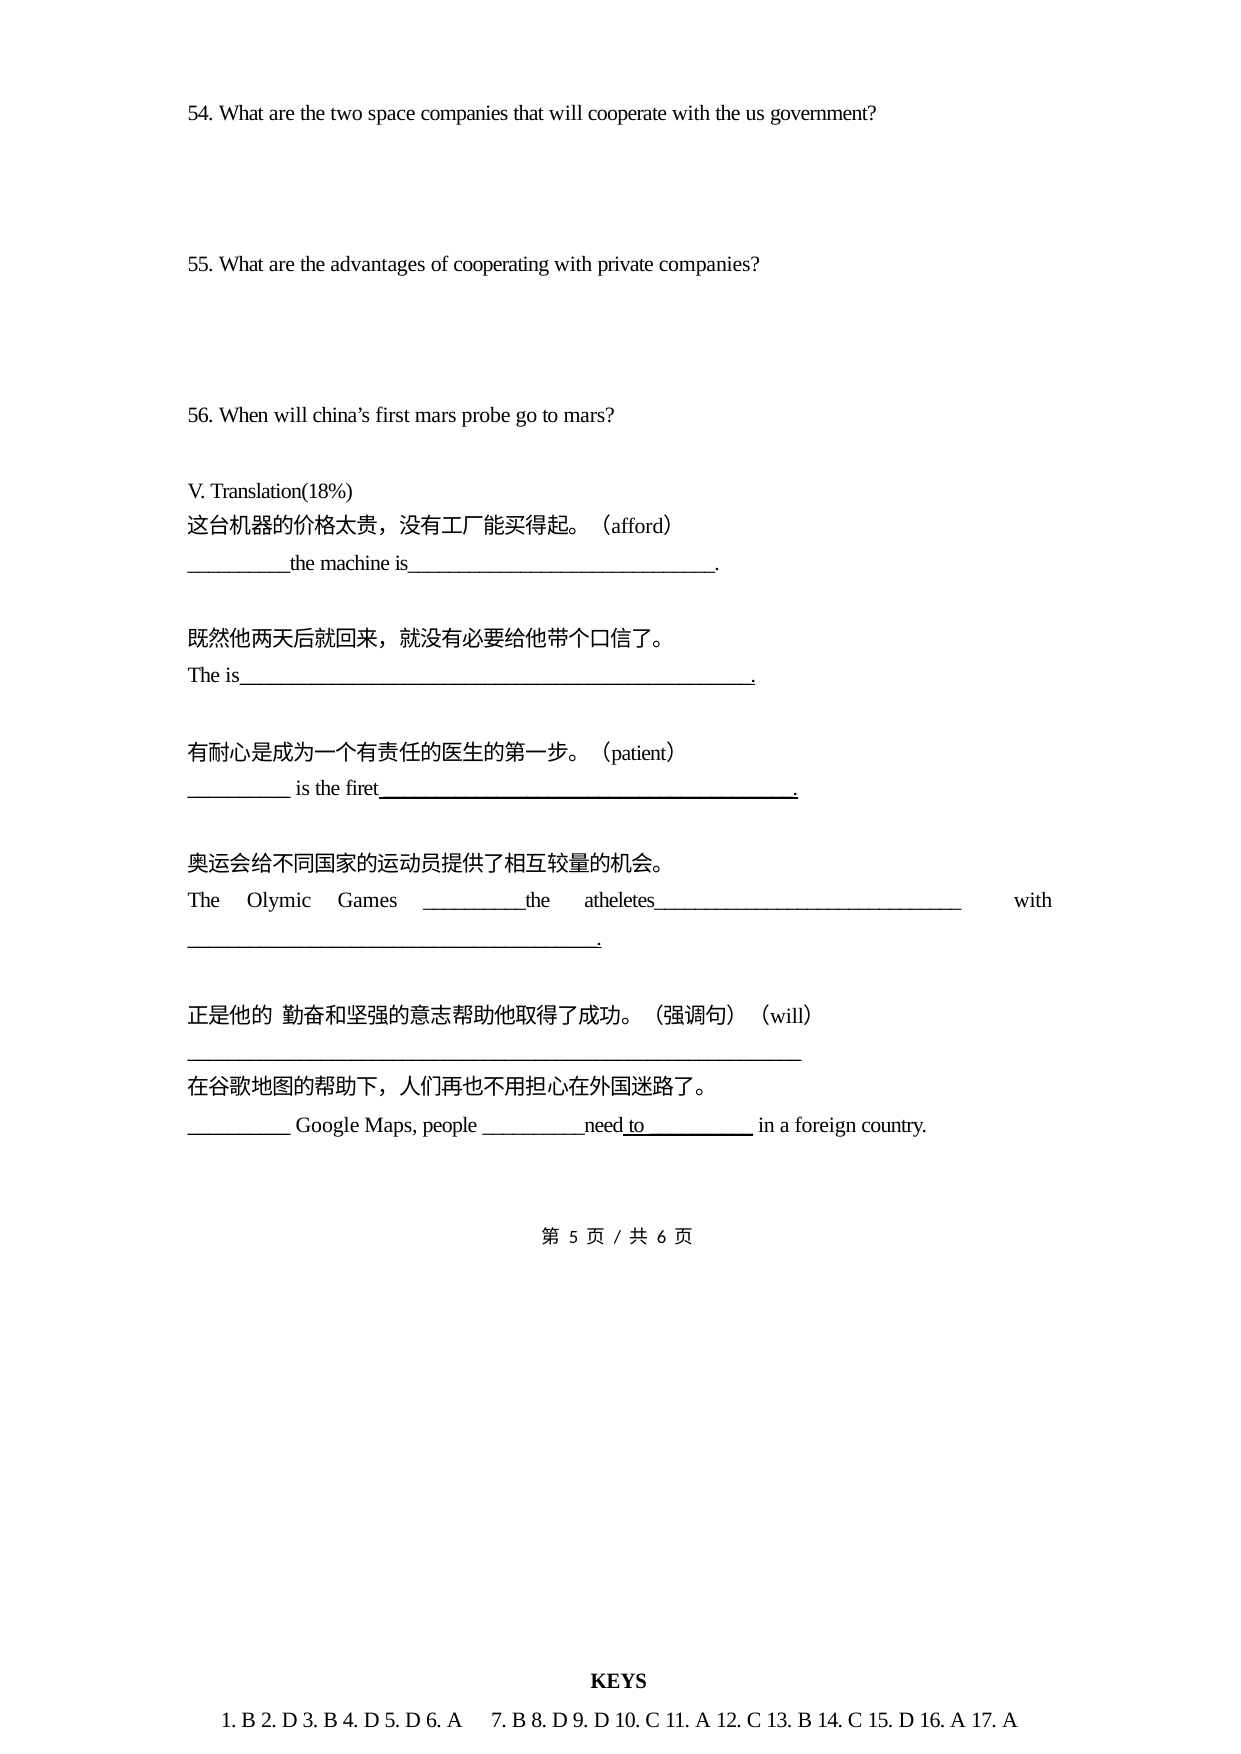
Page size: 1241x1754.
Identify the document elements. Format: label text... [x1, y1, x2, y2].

text 奥运会给不同国家的运动员提供了相互较量的机会。 [187, 853, 1240, 877]
text __________the machine is______________________________. [187, 541, 1240, 578]
text 1. B 2. D 3. B 4. D 5. D 6. A 7. B 8. D 9. D 10. C 11. A 12. C 13. B 14. C 15. D 16. A 17. A [187, 1698, 1240, 1735]
text KEYS [187, 1652, 1240, 1698]
text 这台机器的价格太贵，没有工厂能买得起。（afford） [187, 503, 1240, 541]
text __________ is the firet ________________________________________. [187, 766, 1240, 803]
text ________________________________________. [187, 916, 1240, 953]
text The is__________________________________________________. [187, 652, 1240, 691]
text 既然他两天后就回来，就没有必要给他带个口信了。 [187, 628, 1240, 652]
text 第 5 页 / 共 6 页 [187, 1216, 1240, 1250]
text The Olymic Games __________the atheletes______________________________ with [187, 877, 1240, 916]
text 54. What are the two space companies that will cooperate with the us government? [187, 100, 1240, 126]
text ____________________________________________________________ [187, 1028, 1240, 1066]
text 56. When will china’s first mars probe go to mars? [187, 402, 1240, 428]
text 55. What are the advantages of cooperating with private companies? [187, 251, 1240, 277]
text 有耐心是成为一个有责任的医生的第一步。（patient） [187, 741, 1240, 766]
text __________ Google Maps, people __________need to __________ in a foreign country. [187, 1102, 1240, 1141]
text 正是他的 勤奋和坚强的意志帮助他取得了成功。（强调句）（will） [187, 1003, 1240, 1028]
text 在谷歌地图的帮助下，人们再也不用担心在外国迷路了。 [187, 1066, 1240, 1102]
text V. Translation(18%) [187, 478, 1240, 503]
